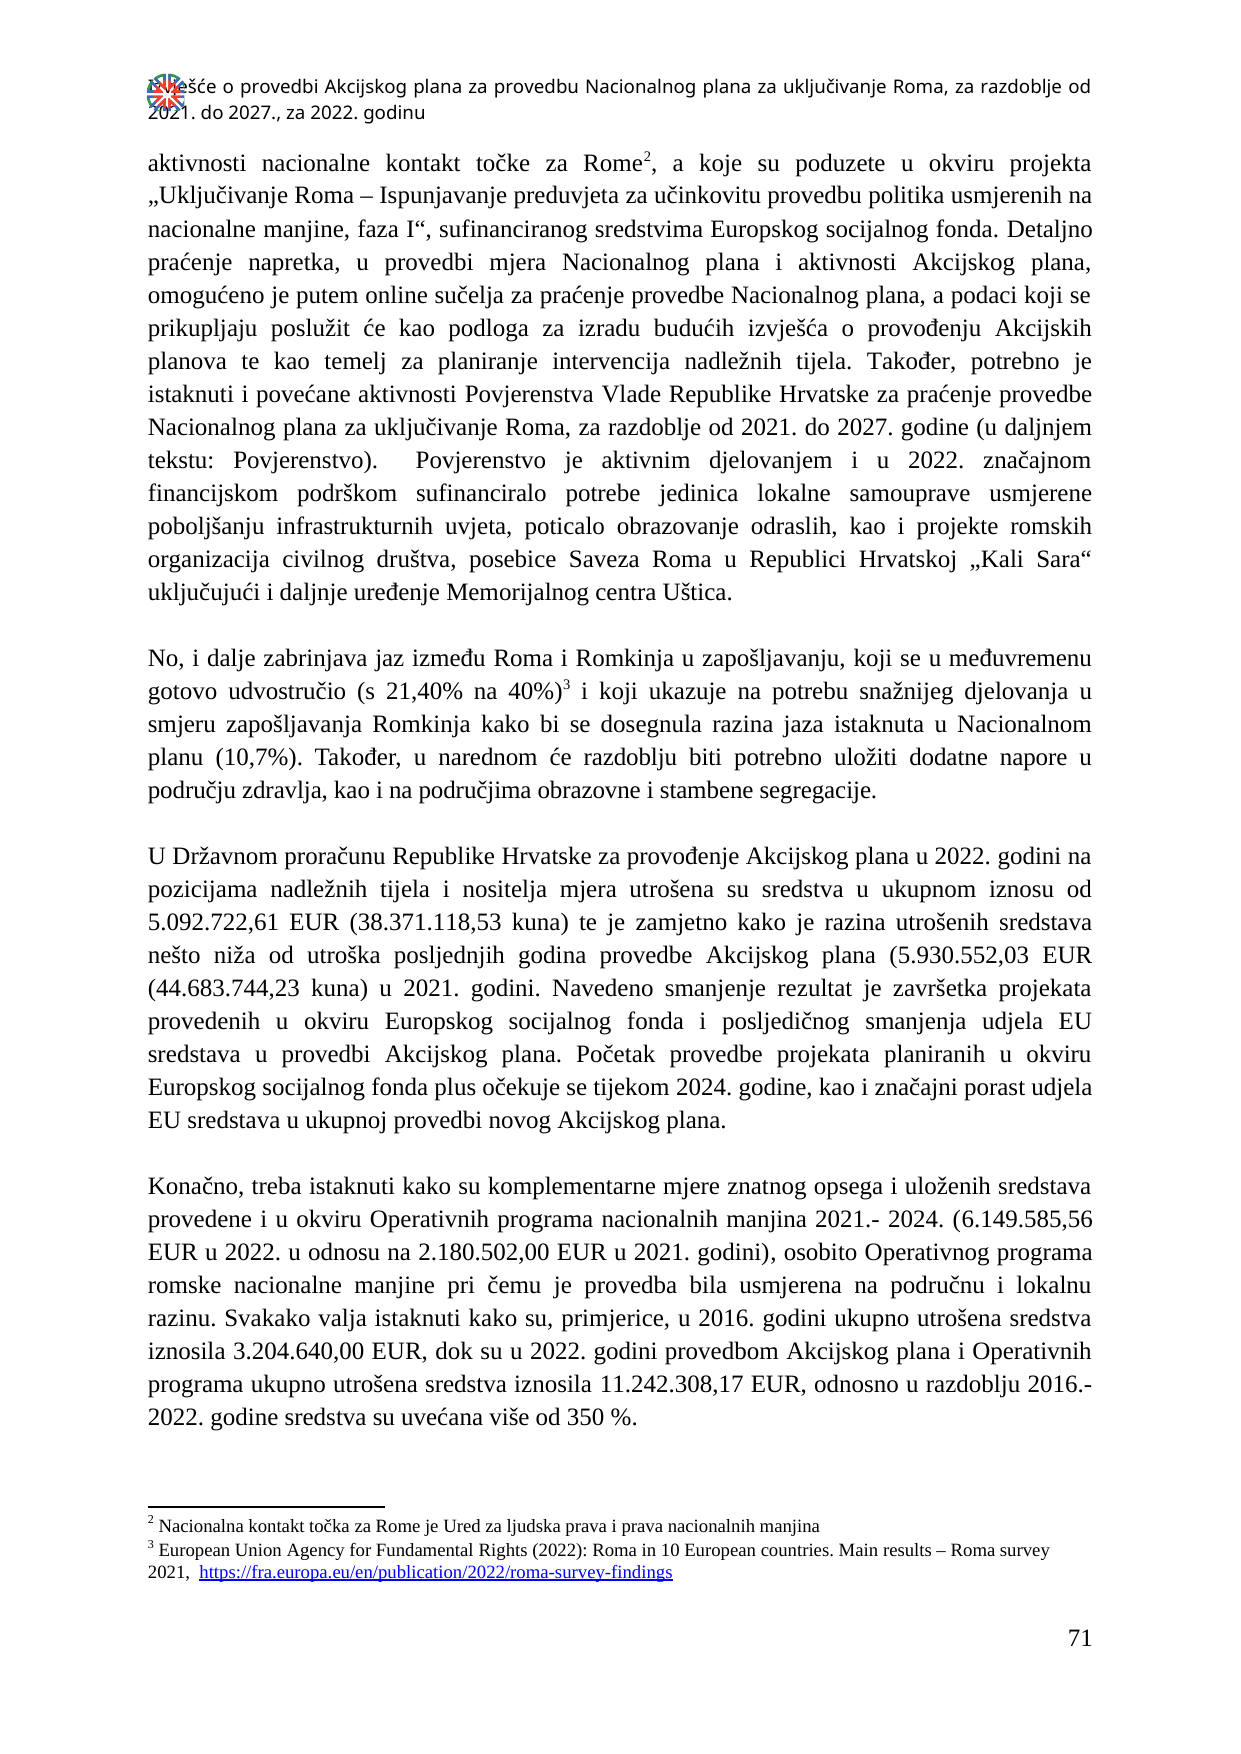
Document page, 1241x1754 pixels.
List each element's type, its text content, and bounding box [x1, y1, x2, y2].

text U Državnom proračunu Republike Hrvatske za provođenje Akcijskog plana u 2022. godini na pozicijama nadležnih tijela i nositelja mjera utrošena su sredstva u ukupnom iznosu od 5.092.722,61 EUR (38.371.118,53 kuna) te je zamjetno kako je razina utrošenih sredstava nešto niža od utroška posljednjih godina provedbe Akcijskog plana (5.930.552,03 EUR (44.683.744,23 kuna) u 2021. godini. Navedeno smanjenje rezultat je završetka projekata provedenih u okviru Europskog socijalnog fonda i posljedičnog smanjenja udjela EU sredstava u provedbi Akcijskog plana. Početak provedbe projekata planiranih u okviru Europskog socijalnog fonda plus očekuje se tijekom 2024. godine, kao i značajni porast udjela EU sredstava u ukupnoj provedbi novog Akcijskog plana. [148, 841, 1093, 1134]
text Konačno, treba istaknuti kako su komplementarne mjere znatnog opsega i uloženih sredstava provedene i u okviru Operativnih programa nacionalnih manjina 2021.- 2024. (6.149.585,56 EUR u 2022. u odnosu na 2.180.502,00 EUR u 2021. godini), osobito Operativnog programa romske nacionalne manjine pri čemu je provedba bila usmjerena na područnu i lokalnu razinu. Svakako valja istaknuti kako su, primjerice, u 2016. godini ukupno utrošena sredstva iznosila 3.204.640,00 EUR, dok su u 2022. godini provedbom Akcijskog plana i Operativnih programa ukupno utrošena sredstva iznosila 11.242.308,17 EUR, odnosno u razdoblju 2016.-2022. godine sredstva su uvećana više od 350 %. [148, 1171, 1093, 1431]
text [148, 148, 1093, 606]
picture [146, 73, 189, 115]
text No, i dalje zabrinjava jaz između Roma i Romkinja u zapošljavanju, koji se u međuvremenu gotovo udvostručio (s 21,40% na 40%) i koji ukazuje na potrebu snažnijeg djelovanja u smjeru zapošljavanja Romkinja kako bi se dosegnula razina jaza istaknuta u Nacionalnom planu (10,7%). Također, u narednom će razdoblju biti potrebno uložiti dodatne napore u području zdravlja, kao i na područjima obrazovne i stambene segregacije. [148, 643, 1093, 804]
